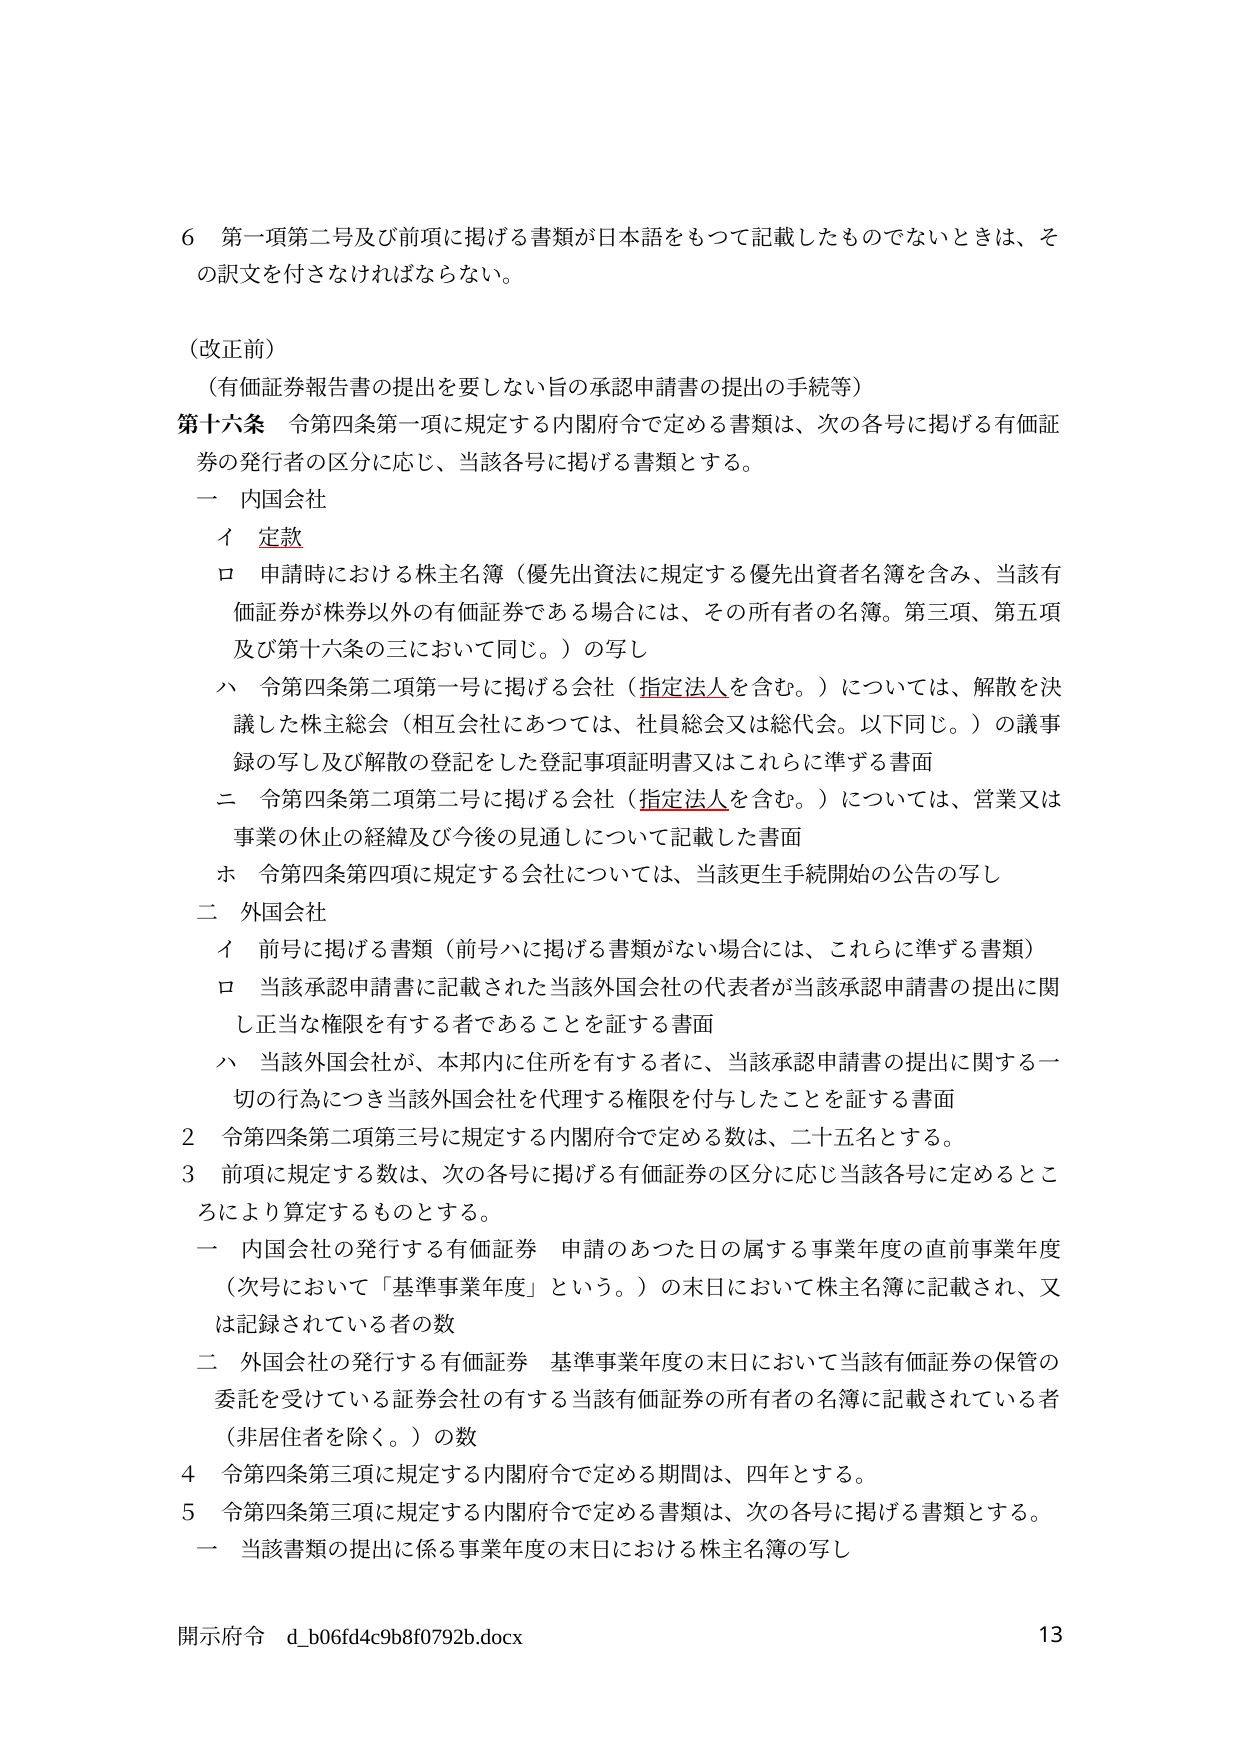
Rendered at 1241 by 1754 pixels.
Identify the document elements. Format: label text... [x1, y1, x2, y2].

text ３ 前項に規定する数は、次の各号に掲げる有価証券の区分に応じ当該各号に定めるところにより算定するものとする。 [177, 1154, 1063, 1229]
text ホ 令第四条第四項に規定する会社については、当該更生手続開始の公告の写し [215, 854, 1063, 892]
text ロ 当該承認申請書に記載された当該外国会社の代表者が当該承認申請書の提出に関し正当な権限を有する者であることを証する書面 [215, 967, 1063, 1042]
text ハ 令第四条第二項第一号に掲げる会社（指定法人を含む。）については、解散を決議した株主総会（相互会社にあつては、社員総会又は総代会。以下同じ。）の議事録の写し及び解散の登記をした登記事項証明書又はこれらに準ずる書面 [215, 667, 1063, 779]
text 一 内国会社 [196, 479, 1063, 517]
text イ 定款 [215, 517, 1063, 554]
text ５ 令第四条第三項に規定する内閣府令で定める書類は、次の各号に掲げる書類とする。 [177, 1492, 1063, 1529]
text 一 当該書類の提出に係る事業年度の末日における株主名簿の写し [196, 1529, 1063, 1567]
text 第十六条 令第四条第一項に規定する内閣府令で定める書類は、次の各号に掲げる有価証券の発行者の区分に応じ、当該各号に掲げる書類とする。 [177, 404, 1063, 479]
text （改正前） [177, 329, 1063, 367]
text ロ 申請時における株主名簿（優先出資法に規定する優先出資者名簿を含み、当該有価証券が株券以外の有価証券である場合には、その所有者の名簿。第三項、第五項及び第十六条の三において同じ。）の写し [215, 554, 1063, 667]
text イ 前号に掲げる書類（前号ハに掲げる書類がない場合には、これらに準ずる書類） [215, 929, 1063, 967]
text （有価証券報告書の提出を要しない旨の承認申請書の提出の手続等） [196, 367, 1063, 404]
text ６ 第一項第二号及び前項に掲げる書類が日本語をもつて記載したものでないときは、その訳文を付さなければならない。 [177, 217, 1063, 292]
text ４ 令第四条第三項に規定する内閣府令で定める期間は、四年とする。 [177, 1454, 1063, 1492]
text ハ 当該外国会社が、本邦内に住所を有する者に、当該承認申請書の提出に関する一切の行為につき当該外国会社を代理する権限を付与したことを証する書面 [215, 1042, 1063, 1117]
text 一 内国会社の発行する有価証券 申請のあつた日の属する事業年度の直前事業年度（次号において「基準事業年度」という。）の末日において株主名簿に記載され、又は記録されている者の数 [196, 1229, 1063, 1342]
text ニ 令第四条第二項第二号に掲げる会社（指定法人を含む。）については、営業又は事業の休止の経緯及び今後の見通しについて記載した書面 [215, 779, 1063, 854]
text 二 外国会社の発行する有価証券 基準事業年度の末日において当該有価証券の保管の委託を受けている証券会社の有する当該有価証券の所有者の名簿に記載されている者（非居住者を除く。）の数 [196, 1342, 1063, 1454]
text ２ 令第四条第二項第三号に規定する内閣府令で定める数は、二十五名とする。 [177, 1117, 1063, 1154]
text 二 外国会社 [196, 892, 1063, 929]
